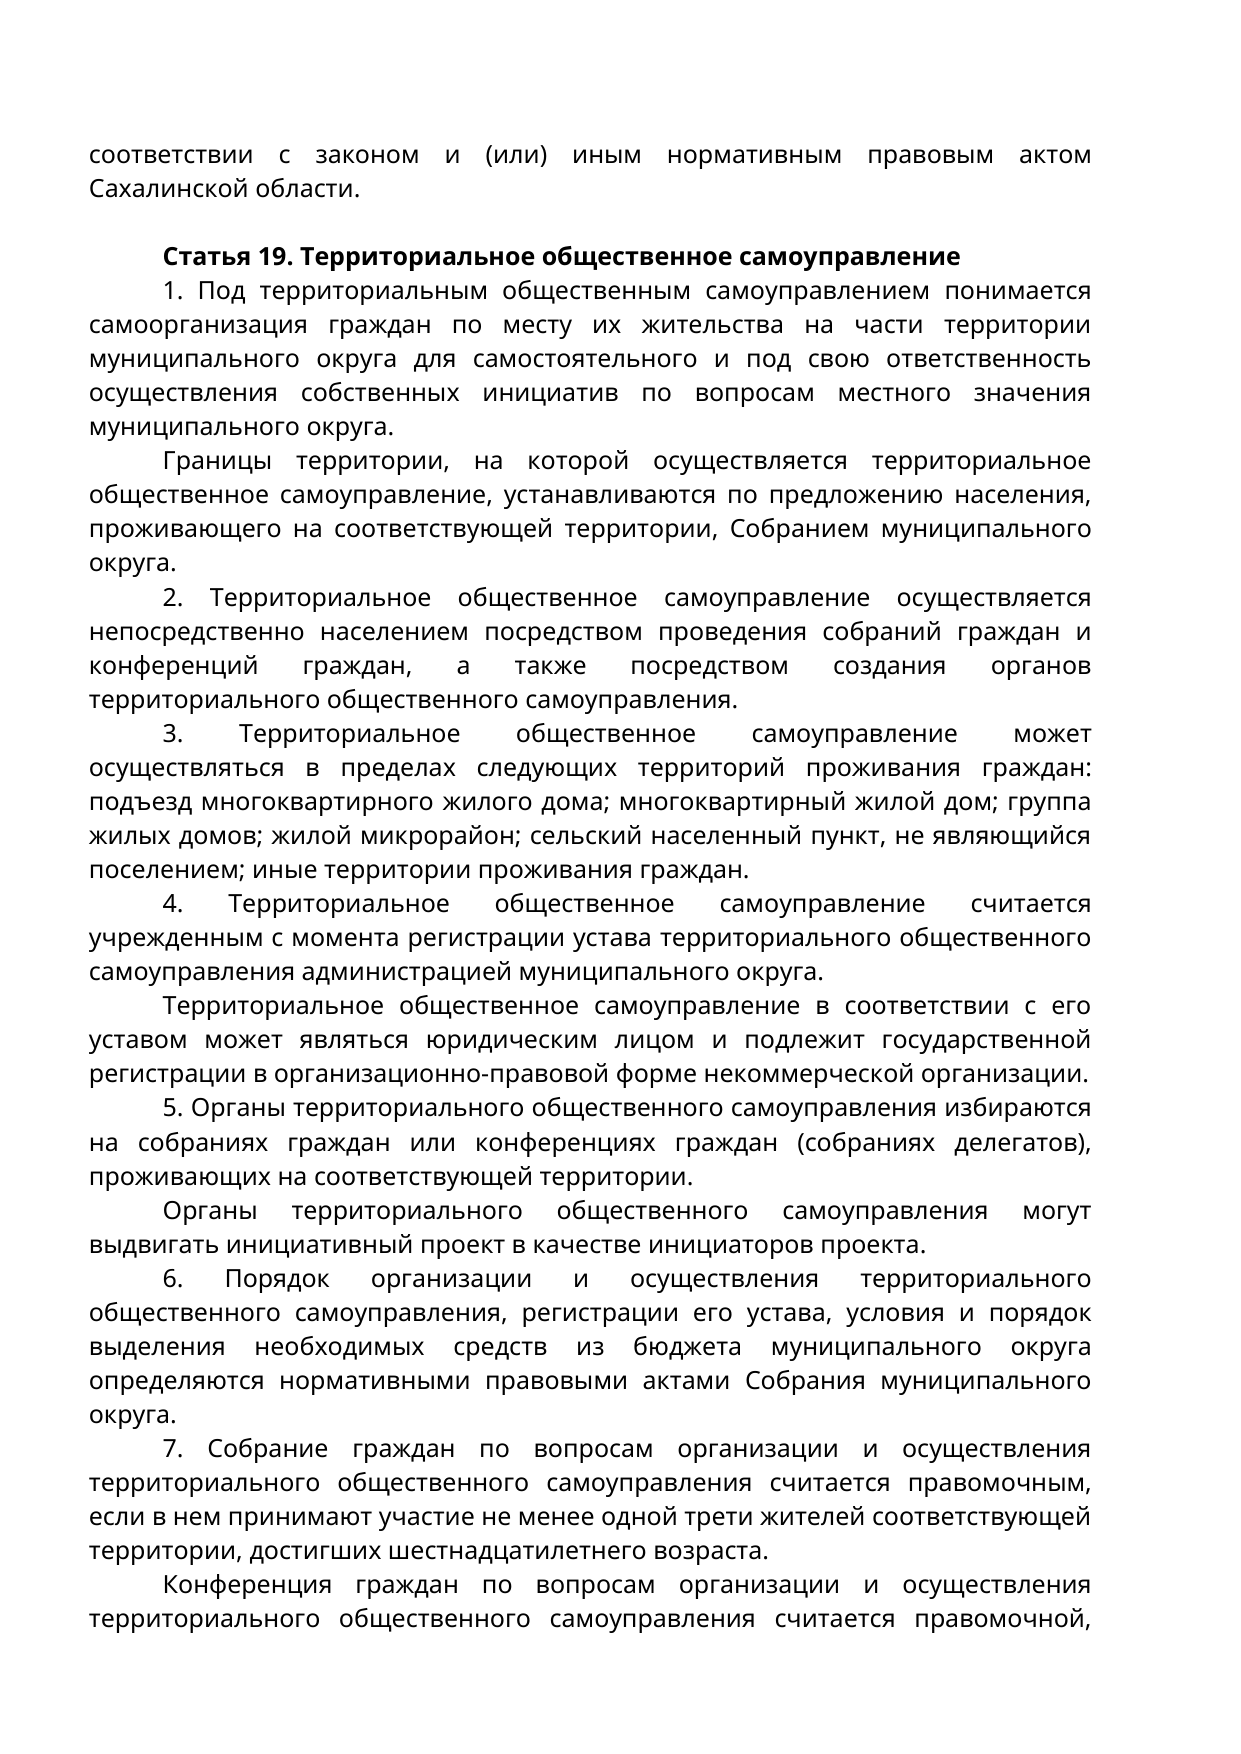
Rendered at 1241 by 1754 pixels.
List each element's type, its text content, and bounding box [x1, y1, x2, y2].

text 4. Территориальное общественное самоуправление считается учрежденным с момента регистрации устава территориального общественного самоуправления администрацией муниципального округа. [89, 886, 1092, 988]
text 5. Органы территориального общественного самоуправления избираются на собраниях граждан или конференциях граждан (собраниях делегатов), проживающих на соответствующей территории. [89, 1090, 1092, 1192]
text Статья 19. Территориальное общественное самоуправление [89, 238, 1092, 273]
text Границы территории, на которой осуществляется территориальное общественное самоуправление, устанавливаются по предложению населения, проживающего на соответствующей территории, Собранием муниципального округа. [89, 443, 1092, 579]
text 1. Под территориальным общественным самоуправлением понимается самоорганизация граждан по месту их жительства на части территории муниципального округа для самостоятельного и под свою ответственность осуществления собственных инициатив по вопросам местного значения муниципального округа. [89, 273, 1092, 443]
text 2. Территориальное общественное самоуправление осуществляется непосредственно населением посредством проведения собраний граждан и конференций граждан, а также посредством создания органов территориального общественного самоуправления. [89, 579, 1092, 715]
text 6. Порядок организации и осуществления территориального общественного самоуправления, регистрации его устава, условия и порядок выделения необходимых средств из бюджета муниципального округа определяются нормативными правовыми актами Собрания муниципального округа. [89, 1260, 1092, 1431]
text Территориальное общественное самоуправление в соответствии с его уставом может являться юридическим лицом и подлежит государственной регистрации в организационно-правовой форме некоммерческой организации. [89, 988, 1092, 1090]
text Органы территориального общественного самоуправления могут выдвигать инициативный проект в качестве инициаторов проекта. [89, 1192, 1092, 1260]
text 3. Территориальное общественное самоуправление может осуществляться в пределах следующих территорий проживания граждан: подъезд многоквартирного жилого дома; многоквартирный жилой дом; группа жилых домов; жилой микрорайон; сельский населенный пункт, не являющийся поселением; иные территории проживания граждан. [89, 715, 1092, 886]
text 7. Собрание граждан по вопросам организации и осуществления территориального общественного самоуправления считается правомочным, если в нем принимают участие не менее одной трети жителей соответствующей территории, достигших шестнадцатилетнего возраста. [89, 1431, 1092, 1567]
